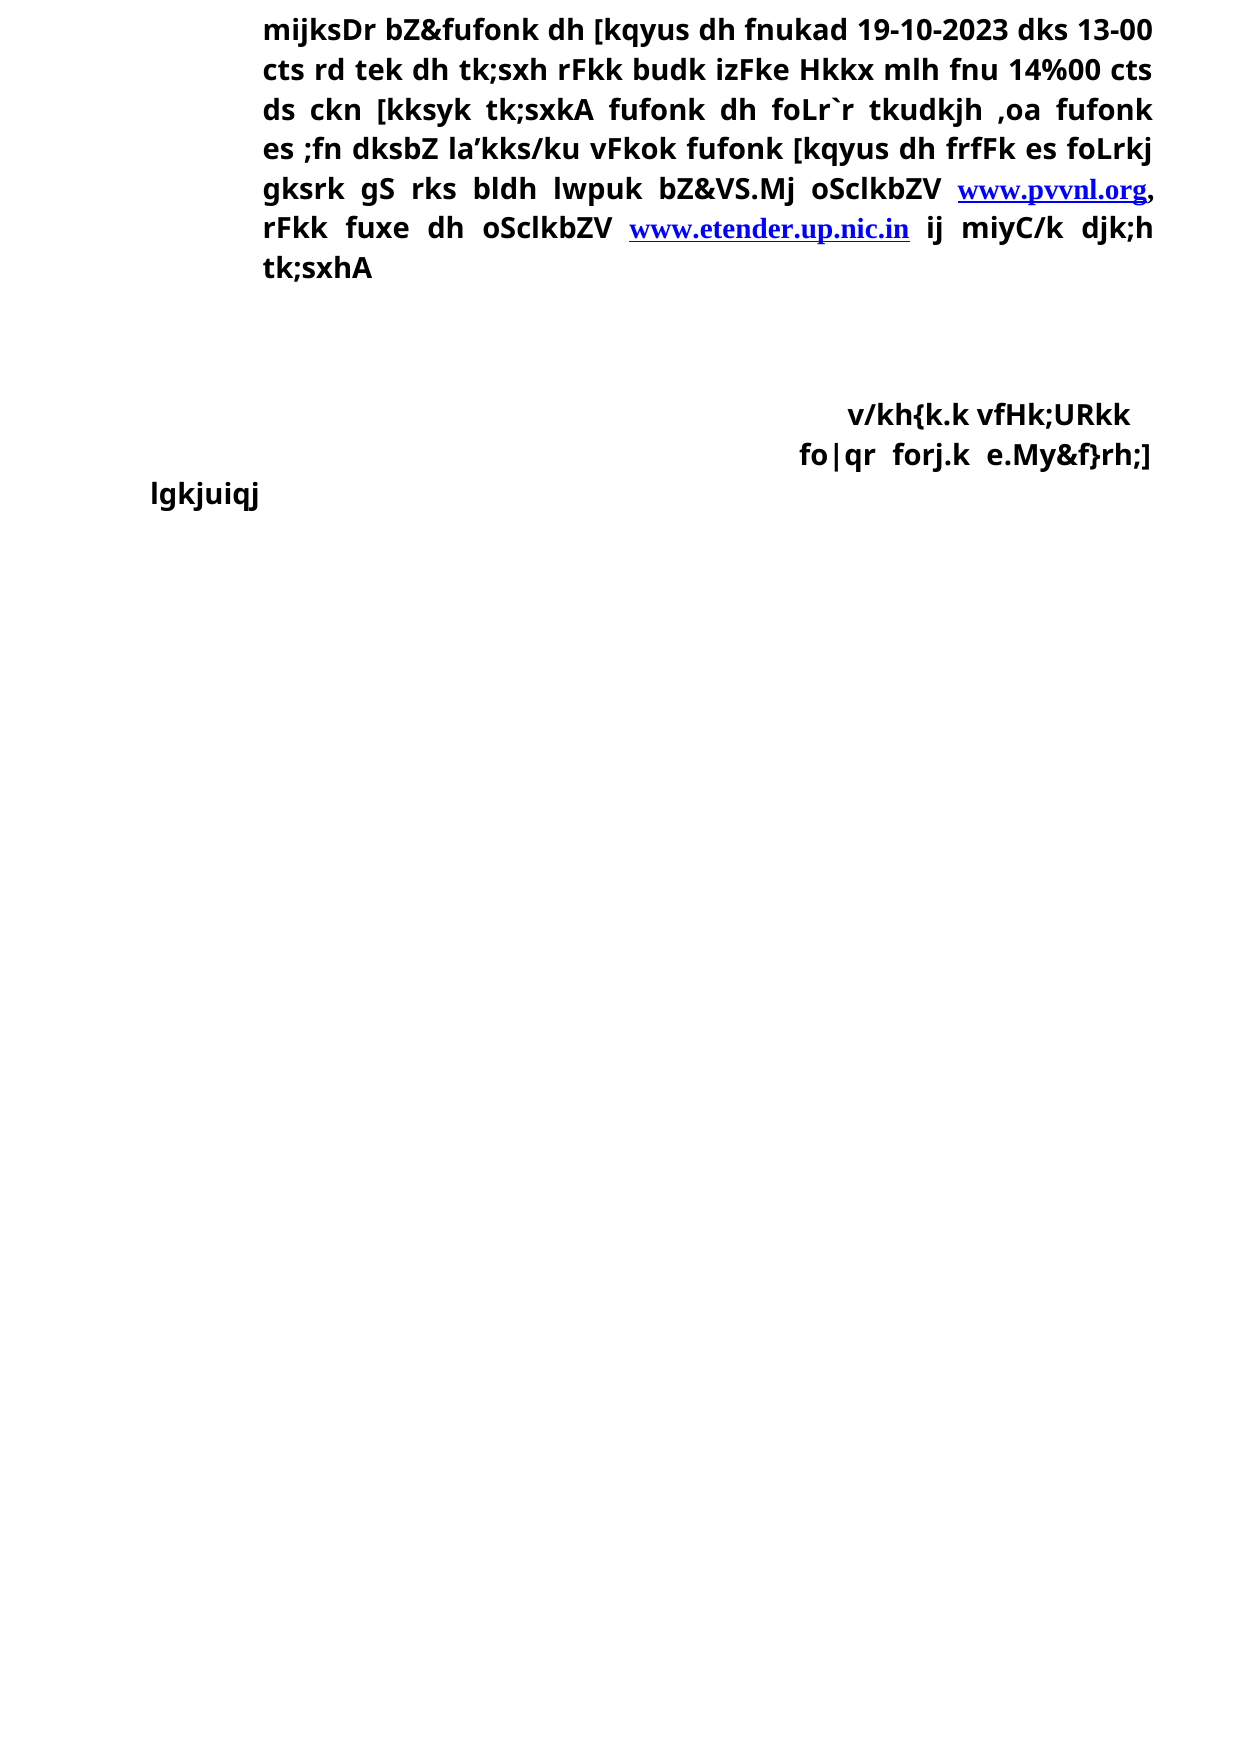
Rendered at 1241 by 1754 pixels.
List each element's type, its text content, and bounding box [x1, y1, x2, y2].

list mijksDr bZ&fufonk dh [kqyus dh fnukad 19-10-2023 dks 13-00 cts rd tek dh tk;sxh rFkk budk izFke Hkkx mlh fnu 14%00 cts ds ckn [kksyk tk;sxkA fufonk dh foLr`r tkudkjh ,oa fufonk es ;fn dksbZ la’kks/ku vFkok fufonk [kqyus dh frfFk es foLrkj gksrk gS rks bldh lwpuk bZ&VS.Mj oSclkbZV www.pvvnl.org, rFkk fuxe dh oSclkbZV www.etender.up.nic.in ij miyC/k djk;h tk;sxhA [262, 9, 1154, 287]
text fo|qr forj.k e.My&f}rh;] lgkjuiqj [150, 434, 1152, 513]
text v/kh{k.k vfHk;URkk [150, 394, 1152, 434]
